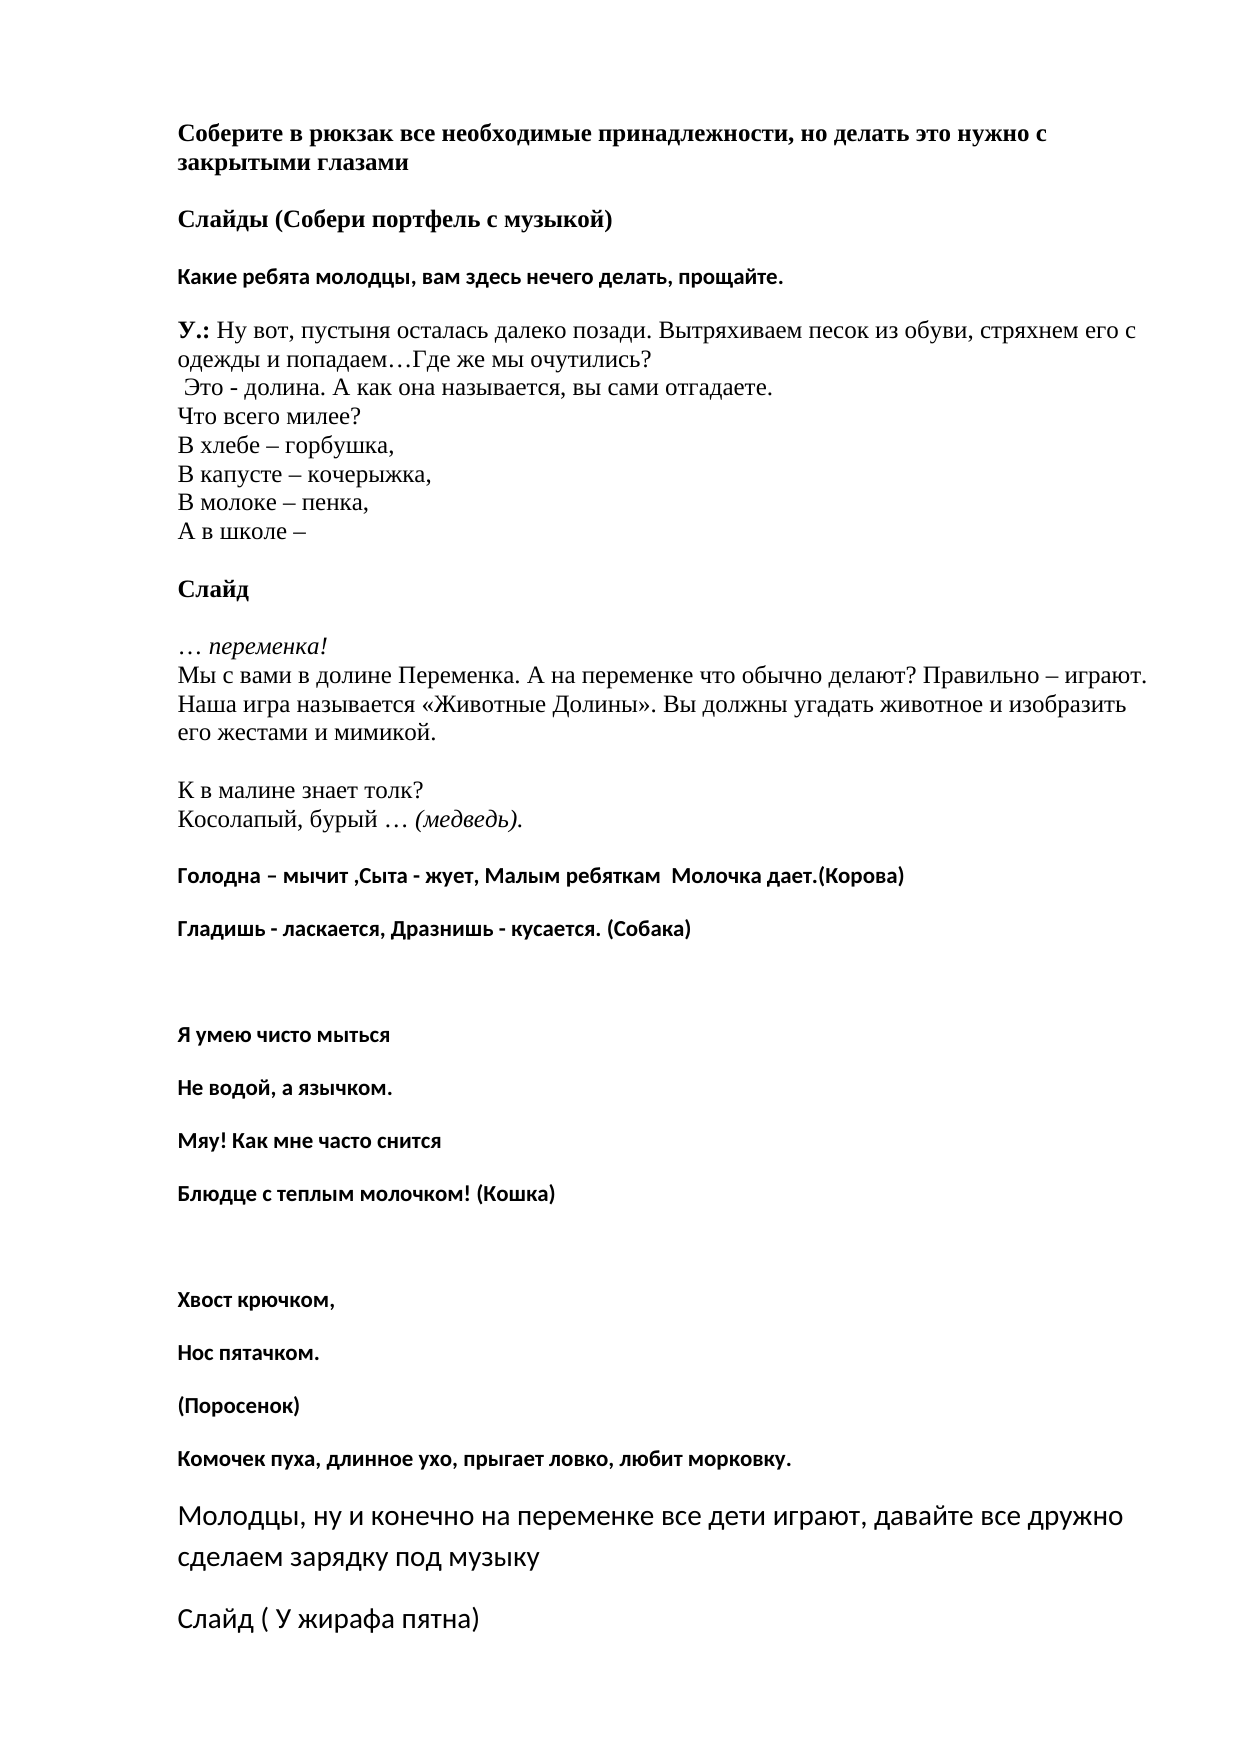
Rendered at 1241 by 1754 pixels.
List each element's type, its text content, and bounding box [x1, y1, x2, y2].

text Нос пятачком. [177, 1338, 1152, 1366]
text В молоке – пенка, [177, 487, 1152, 516]
text Косолапый, бурый … (медведь). [177, 804, 1152, 832]
text Хвост крючком, [177, 1285, 1152, 1313]
text Слайд [177, 574, 1152, 602]
text Гладишь - ласкается, Дразнишь - кусается. (Собака) [177, 914, 1152, 942]
text Мы с вами в долине Переменка. А на переменке что обычно делают? Правильно – играют. Наша игра называется «Животные Долины». Вы должны угадать животное и изобразить его жестами и мимикой. [177, 660, 1152, 746]
text Я умею чисто мыться [177, 1020, 1152, 1048]
text Блюдце с теплым молочком! (Кошка) [177, 1179, 1152, 1207]
text Это - долина. А как она называется, вы сами отгадаете. [177, 372, 1152, 401]
text У.: Ну вот, пустыня осталась далеко позади. Вытряхиваем песок из обуви, стряхнем его с одежды и попадаем…Где же мы очутились? [177, 315, 1152, 372]
text Слайд ( У жирафа пятна) [177, 1600, 1152, 1636]
text Комочек пуха, длинное ухо, прыгает ловко, любит морковку. [177, 1444, 1152, 1472]
text Слайды (Собери портфель с музыкой) [177, 204, 1152, 233]
text Что всего милее? [177, 401, 1152, 430]
text Мяу! Как мне часто снится [177, 1126, 1152, 1154]
text Молодцы, ну и конечно на переменке все дети играют, давайте все дружно сделаем зарядку под музыку [177, 1497, 1152, 1574]
text Голодна – мычит ,Сыта - жует, Малым ребяткам Молочка дает.(Корова) [177, 861, 1152, 889]
text (Поросенок) [177, 1391, 1152, 1419]
text В капусте – кочерыжка, [177, 459, 1152, 487]
text … переменка! [177, 631, 1152, 660]
text Соберите в рюкзак все необходимые принадлежности, но делать это нужно с закрытыми глазами [177, 118, 1152, 176]
text В хлебе – горбушка, [177, 430, 1152, 459]
text К в малине знает толк? [177, 775, 1152, 804]
text Какие ребята молодцы, вам здесь нечего делать, прощайте. [177, 262, 1152, 290]
text А в школе – [177, 516, 1152, 545]
text Не водой, а язычком. [177, 1073, 1152, 1101]
